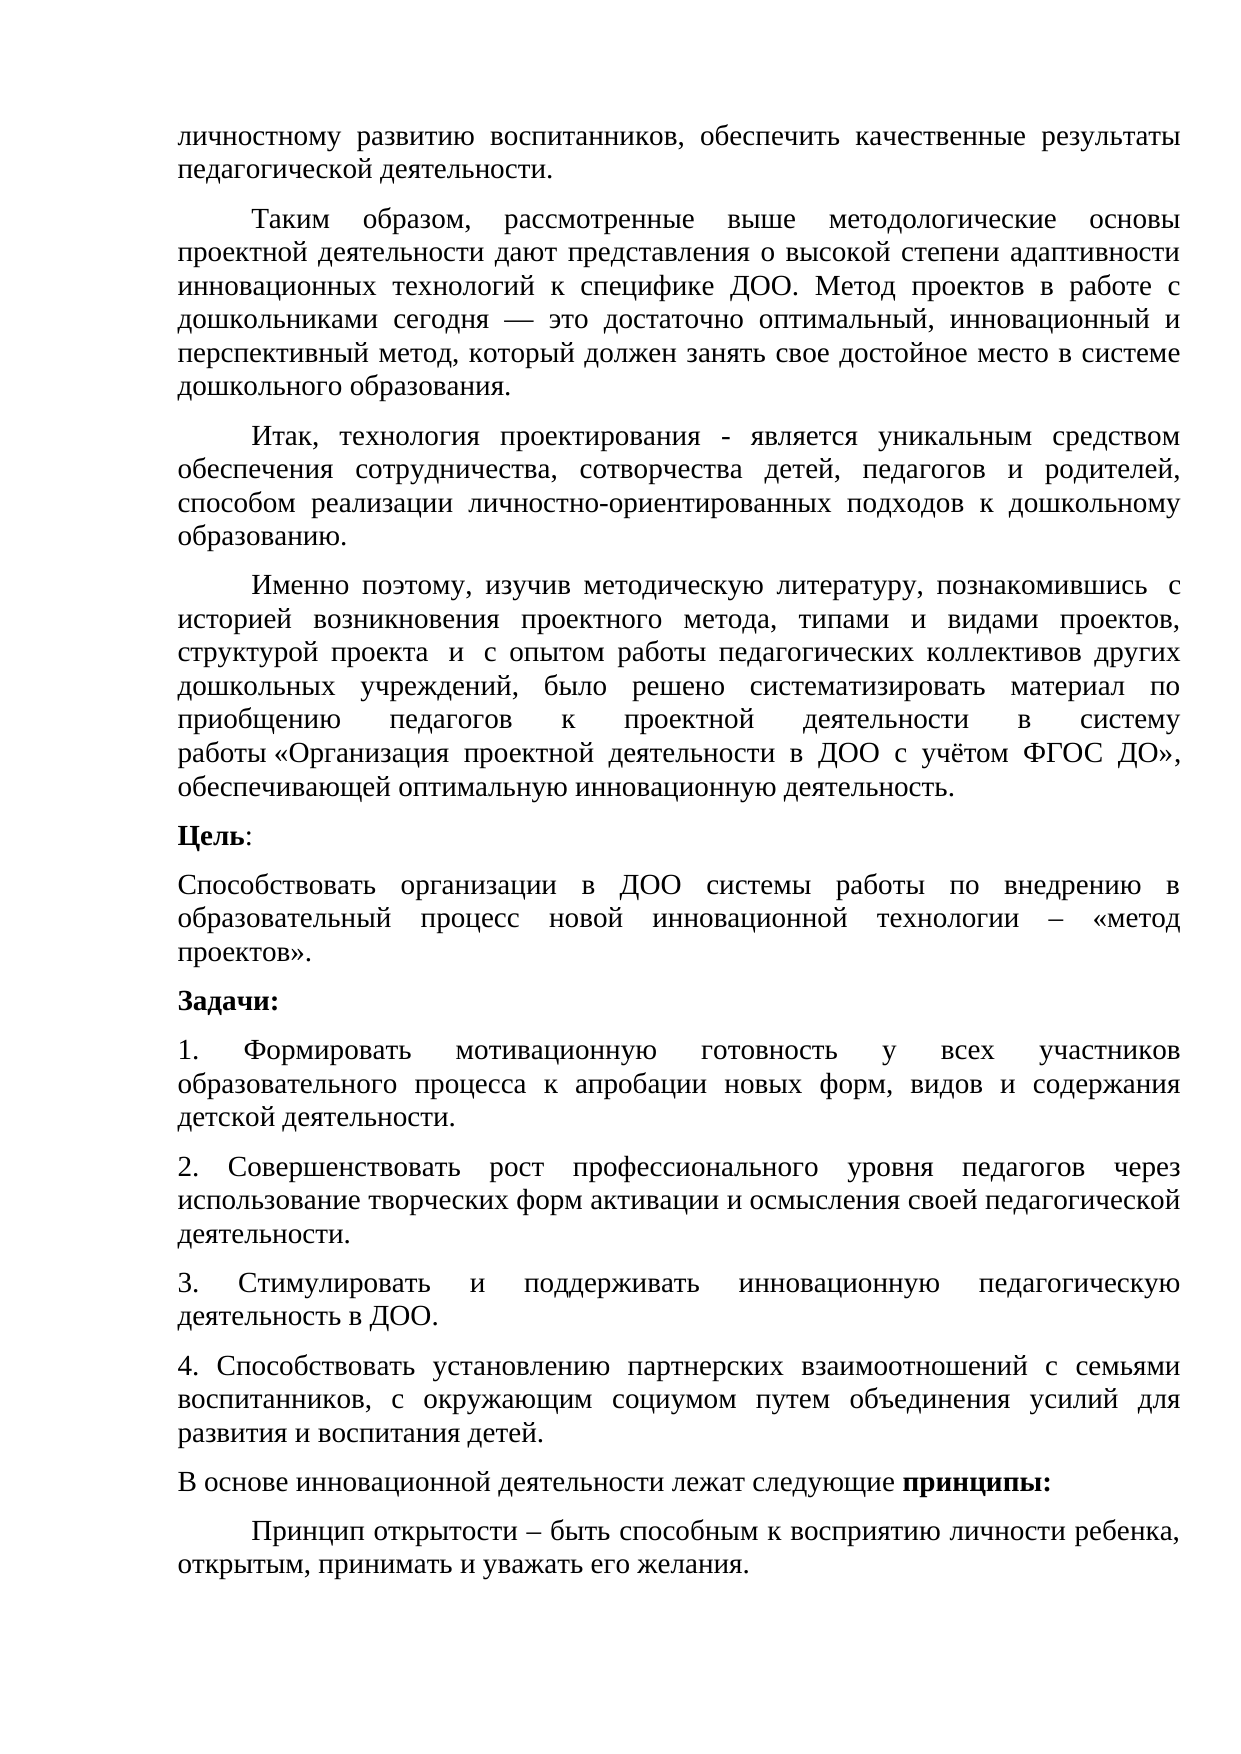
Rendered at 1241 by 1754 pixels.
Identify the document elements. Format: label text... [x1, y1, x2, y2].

text Итак, технология проектирования - является уникальным средством обеспечения сотрудничества, сотворчества детей, педагогов и родителей, способом реализации личностно-ориентированных подходов к дошкольному образованию. [177, 418, 1181, 552]
text Именно поэтому, изучив методическую литературу, познакомившись с историей возникновения проектного метода, типами и видами проектов, структурой проекта и с опытом работы педагогических коллективов других дошкольных учреждений, было решено систематизировать материал по приобщению педагогов к проектной деятельности в систему работы «Организация проектной деятельности в ДОО с учётом ФГОС ДО», обеспечивающей оптимальную инновационную деятельность. [177, 567, 1181, 802]
text В основе инновационной деятельности лежат следующие принципы: [177, 1464, 1181, 1497]
text Способствовать организации в ДОО системы работы по внедрению в образовательный процесс новой инновационной технологии – «метод проектов». [177, 867, 1181, 968]
text 2. Совершенствовать рост профессионального уровня педагогов через использование творческих форм активации и осмысления своей педагогической деятельности. [177, 1149, 1181, 1249]
text Принцип открытости – быть способным к восприятию личности ребенка, открытым, принимать и уважать его желания. [177, 1513, 1181, 1580]
text Цель: [177, 818, 1181, 851]
text 4. Способствовать установлению партнерских взаимоотношений с семьями воспитанников, с окружающим социумом путем объединения усилий для развития и воспитания детей. [177, 1348, 1181, 1448]
text Таким образом, рассмотренные выше методологические основы проектной деятельности дают представления о высокой степени адаптивности инновационных технологий к специфике ДОО. Метод проектов в работе с дошкольниками сегодня — это достаточно оптимальный, инновационный и перспективный метод, который должен занять свое достойное место в системе дошкольного образования. [177, 201, 1181, 402]
text Задачи: [177, 983, 1181, 1017]
text 1. Формировать мотивационную готовность у всех участников образовательного процесса к апробации новых форм, видов и содержания детской деятельности. [177, 1032, 1181, 1133]
text 3. Стимулировать и поддерживать инновационную педагогическую деятельность в ДОО. [177, 1265, 1181, 1332]
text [177, 118, 1181, 185]
